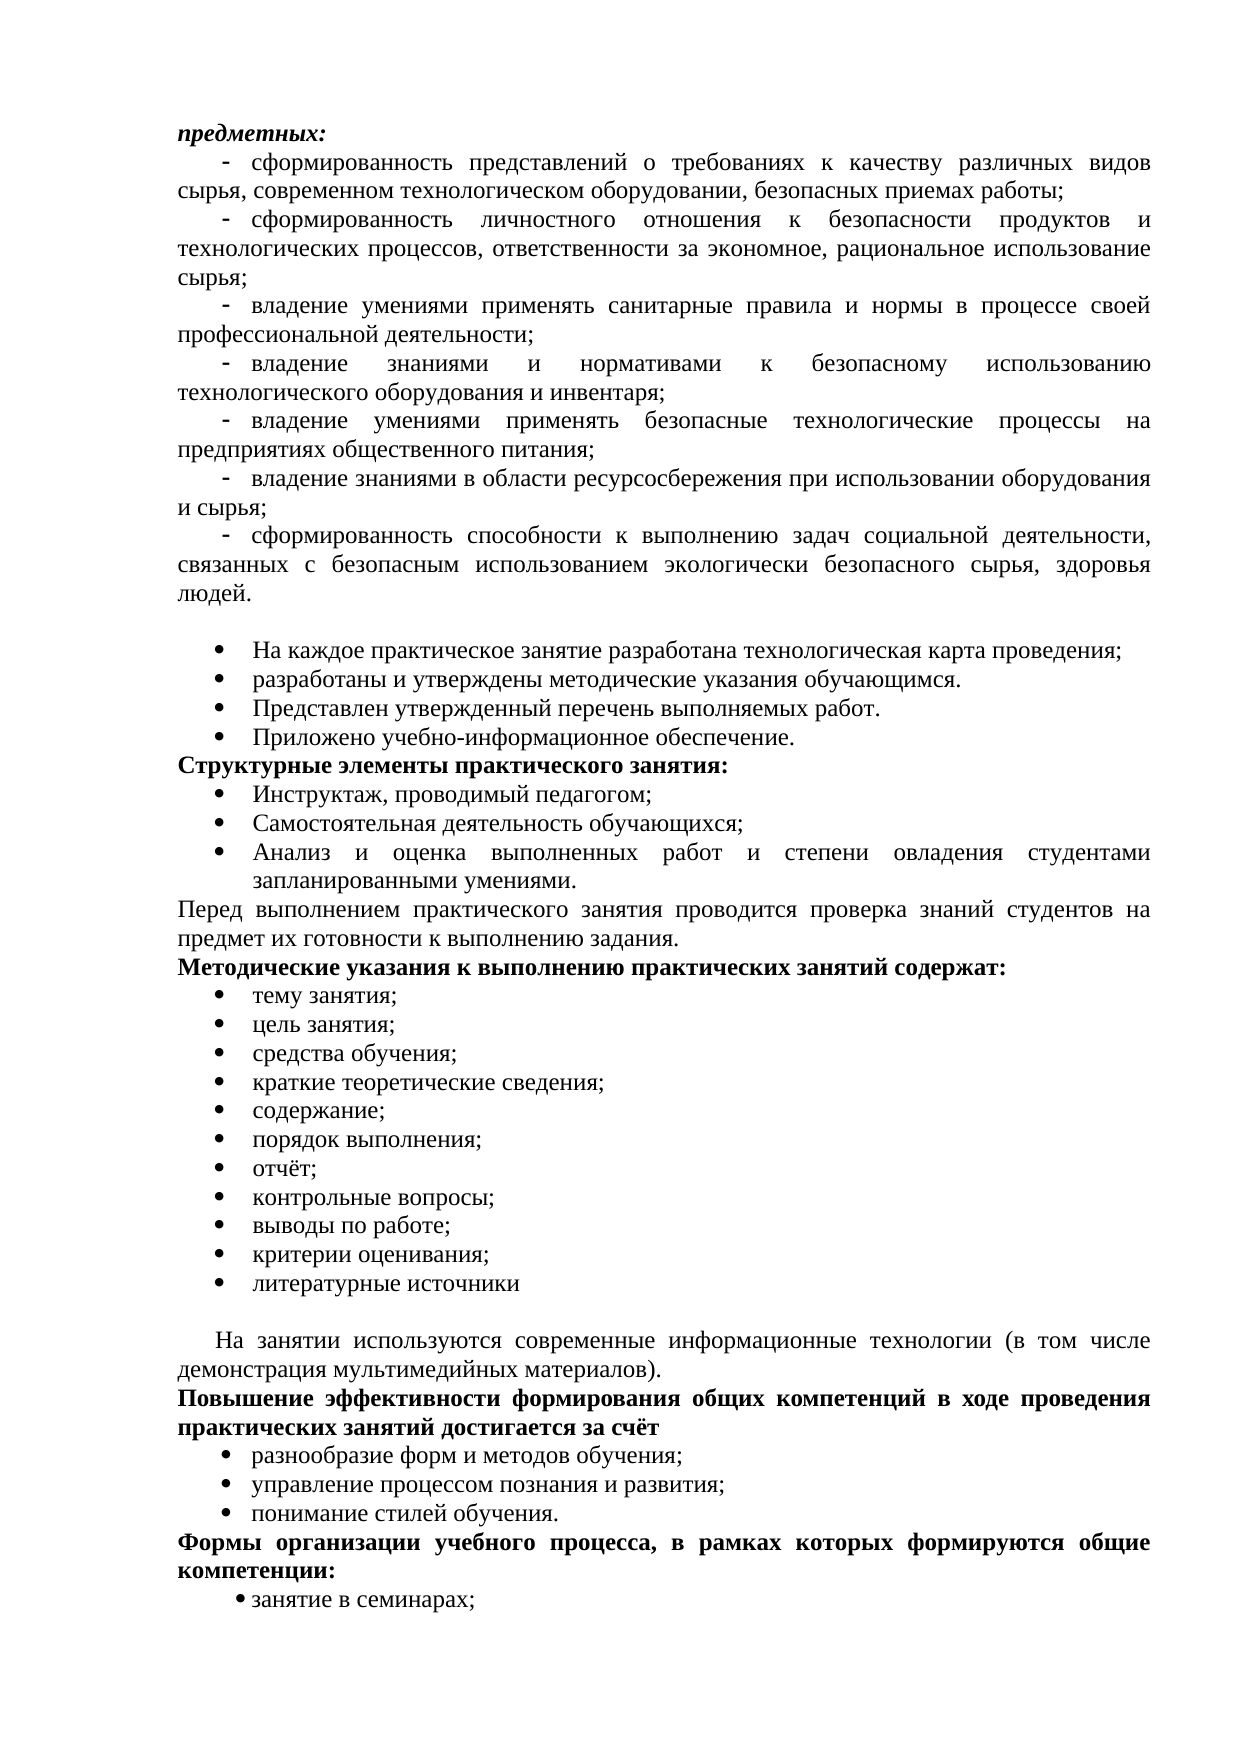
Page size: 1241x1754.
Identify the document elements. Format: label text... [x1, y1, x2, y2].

list Приложено учебно-информационное обеспечение. [215, 722, 1152, 751]
list владение знаниями в области ресурсосбережения при использовании оборудования и сырья; [177, 463, 1152, 521]
list содержание; [215, 1096, 1152, 1124]
list цель занятия; [215, 1009, 1152, 1038]
list понимание стилей обучения. [222, 1498, 1152, 1527]
list критерии оценивания; [215, 1239, 1152, 1268]
text Структурные элементы практического занятия: [177, 751, 1152, 779]
list управление процессом познания и развития; [222, 1469, 1152, 1498]
list сформированность представлений о требованиях к качеству различных видов сырья, современном технологическом оборудовании, безопасных приемах работы; [177, 147, 1152, 204]
list владение умениями применять санитарные правила и нормы в процессе своей профессиональной деятельности; [177, 291, 1152, 348]
text предметных: [177, 118, 1152, 147]
list контрольные вопросы; [215, 1182, 1152, 1211]
list порядок выполнения; [215, 1124, 1152, 1153]
list литературные источники [215, 1268, 1152, 1297]
list На каждое практическое занятие разработана технологическая карта проведения; [215, 636, 1152, 664]
list разнообразие форм и методов обучения; [222, 1441, 1152, 1469]
list Анализ и оценка выполненных работ и степени овладения студентами запланированными умениями. [215, 837, 1152, 894]
list сформированность способности к выполнению задач социальной деятельности, связанных с безопасным использованием экологически безопасного сырья, здоровья людей. [177, 521, 1152, 607]
text Методические указания к выполнению практических занятий содержат: [177, 952, 1152, 981]
list сформированность личностного отношения к безопасности продуктов и технологических процессов, ответственности за экономное, рациональное использование сырья; [177, 204, 1152, 291]
text Повышение эффективности формирования общих компетенций в ходе проведения практических занятий достигается за счёт [177, 1383, 1152, 1441]
list средства обучения; [215, 1038, 1152, 1067]
text На занятии используются современные информационные технологии (в том числе демонстрация мультимедийных материалов). [177, 1326, 1152, 1383]
list разработаны и утверждены методические указания обучающимся. [215, 664, 1152, 693]
list тему занятия; [215, 981, 1152, 1009]
list занятие в семинарах; [236, 1584, 1152, 1613]
text Перед выполнением практического занятия проводится проверка знаний студентов на предмет их готовности к выполнению задания. [177, 894, 1152, 952]
list краткие теоретические сведения; [215, 1067, 1152, 1096]
list Инструктаж, проводимый педагогом; [215, 779, 1152, 808]
text Формы организации учебного процесса, в рамках которых формируются общие компетенции: [177, 1527, 1152, 1584]
list владение умениями применять безопасные технологические процессы на предприятиях общественного питания; [177, 406, 1152, 463]
list Представлен утвержденный перечень выполняемых работ. [215, 693, 1152, 722]
list Самостоятельная деятельность обучающихся; [215, 808, 1152, 837]
list отчёт; [215, 1153, 1152, 1182]
list выводы по работе; [215, 1211, 1152, 1239]
list владение знаниями и нормативами к безопасному использованию технологического оборудования и инвентаря; [177, 348, 1152, 406]
